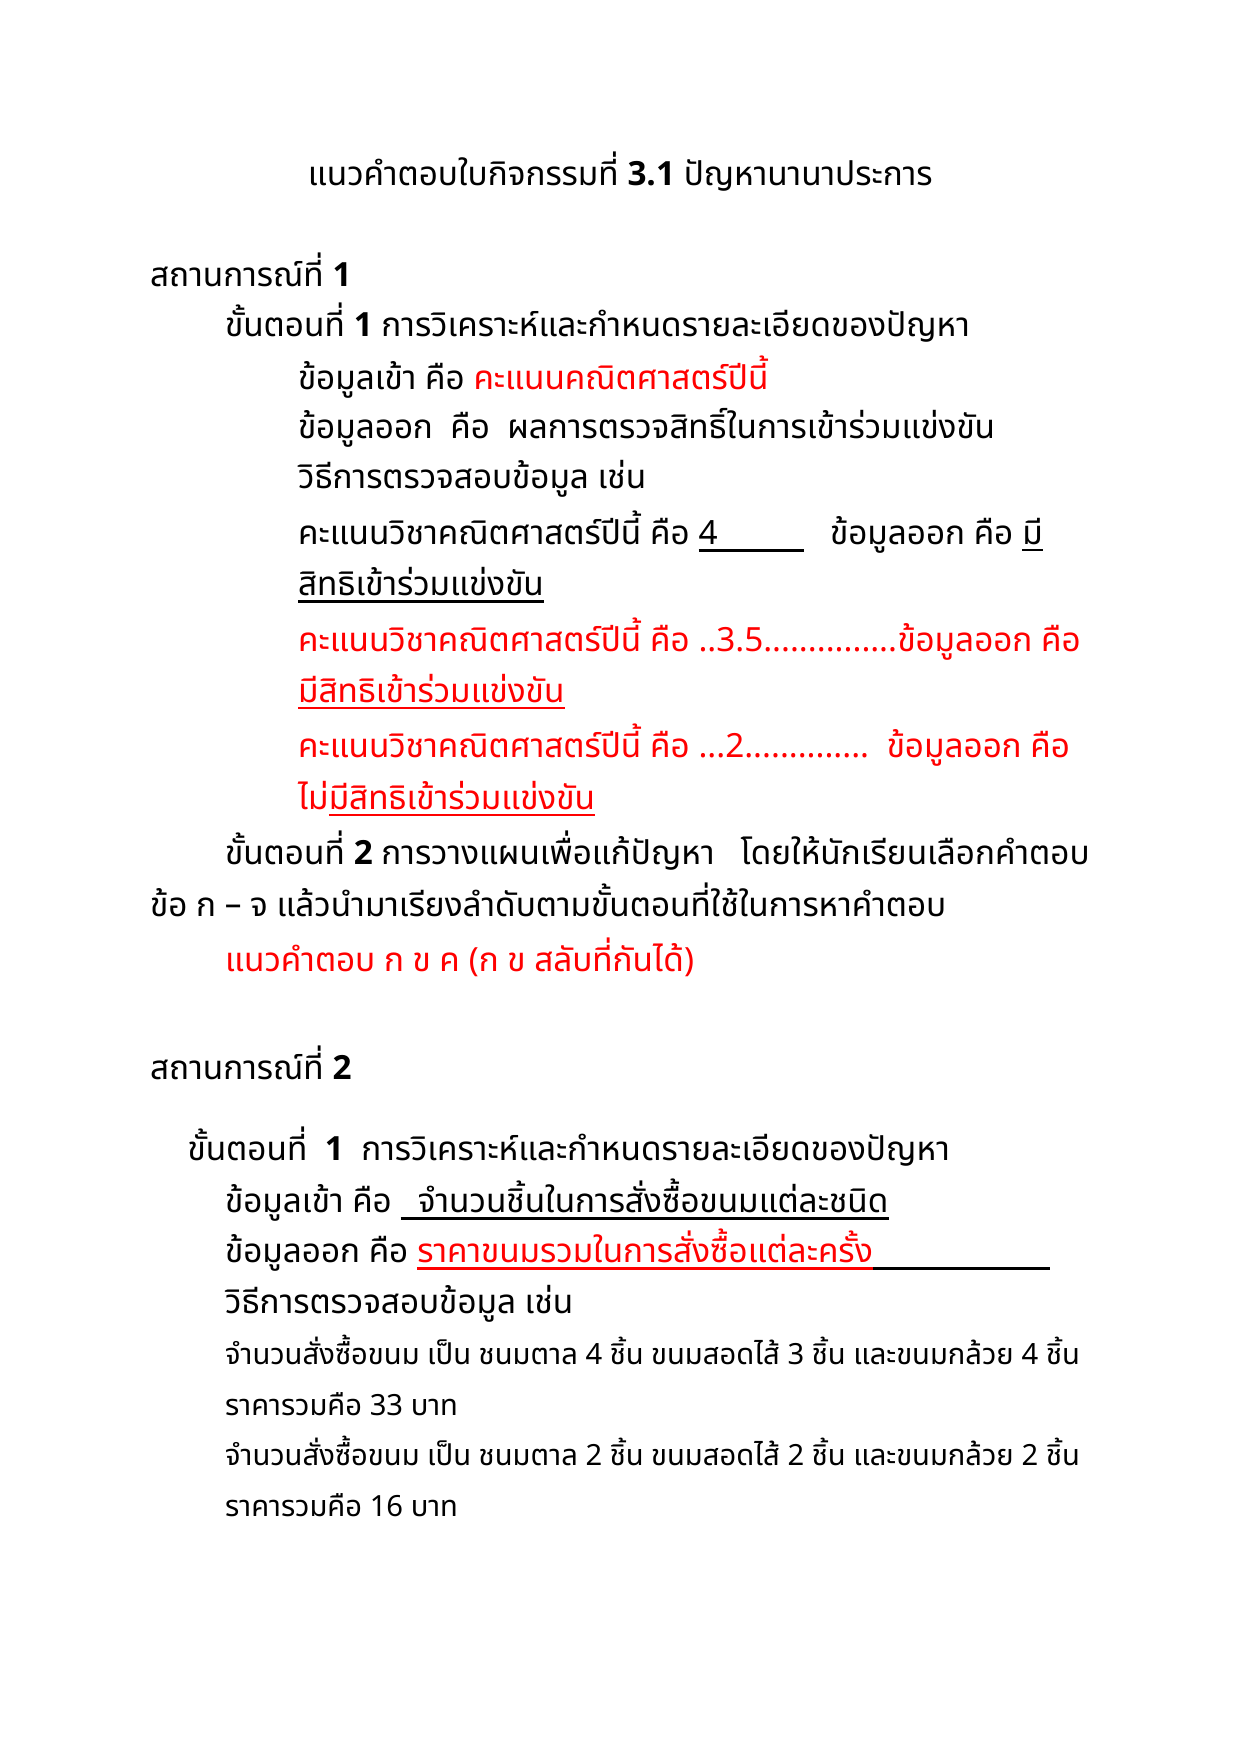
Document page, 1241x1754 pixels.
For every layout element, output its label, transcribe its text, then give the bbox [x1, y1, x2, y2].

text แนวคำตอบ ก ข ค (ก ข สลับที่กันได้) [150, 936, 1090, 986]
text ข้อมูลเข้า คือ จำนวนชิ้นในการสั่งซื้อขนมแต่ละชนิด [150, 1183, 1090, 1226]
text สถานการณ์ที่ 1 [150, 251, 1090, 301]
text ข้อมูลเข้า คือ คะแนนคณิตศาสตร์ปีนี้ [223, 359, 1090, 403]
text ขั้นตอนที่ 1 การวิเคราะห์และกำหนดรายละเอียดของปัญหา [150, 301, 1090, 352]
text ขั้นตอนที่ 2 การวางแผนเพื่อแก้ปัญหา โดยให้นักเรียนเลือกคำตอบข้อ ก – จ แล้วนำมาเรียงลำดับตามขั้นตอนที่ใช้ในการหาคำตอบ [150, 829, 1090, 929]
text คะแนนวิชาคณิตศาสตร์ปีนี้ คือ 4 ข้อมูลออก คือ มีสิทธิเข้าร่วมแข่งขัน [298, 509, 1090, 609]
text คะแนนวิชาคณิตศาสตร์ปีนี้ คือ ...2.............. ข้อมูลออก คือ ไม่มีสิทธิเข้าร่วมแข่งขัน [298, 722, 1090, 823]
text วิธีการตรวจสอบข้อมูล เช่น [225, 1284, 1090, 1327]
text แนวคำตอบใบกิจกรรมที่ 3.1 ปัญหานานาประการ [150, 150, 1090, 200]
text จำนวนสั่งซื้อขนม เป็น ชนมตาล 4 ชิ้น ขนมสอดไส้ 3 ชิ้น และขนมกล้วย 4 ชิ้น ราคารวมคือ 33 บาท [225, 1333, 1090, 1428]
text ข้อมูลออก คือ ผลการตรวจสิทธิ์ในการเข้าร่วมแข่งขัน [298, 409, 1090, 452]
text วิธีการตรวจสอบข้อมูล เช่น [298, 459, 1090, 502]
text คะแนนวิชาคณิตศาสตร์ปีนี้ คือ ..3.5...............ข้อมูลออก คือ มีสิทธิเข้าร่วมแข่งขัน [298, 616, 1090, 716]
text จำนวนสั่งซื้อขนม เป็น ชนมตาล 2 ชิ้น ขนมสอดไส้ 2 ชิ้น และขนมกล้วย 2 ชิ้น ราคารวมคือ 16 บาท [225, 1435, 1090, 1529]
text ขั้นตอนที่ 1 การวิเคราะห์และกำหนดรายละเอียดของปัญหา [150, 1125, 1090, 1175]
text สถานการณ์ที่ 2 [150, 1044, 1090, 1095]
text ข้อมูลออก คือ ราคาขนมรวมในการสั่งซื้อแต่ละครั้ง [225, 1233, 1090, 1276]
